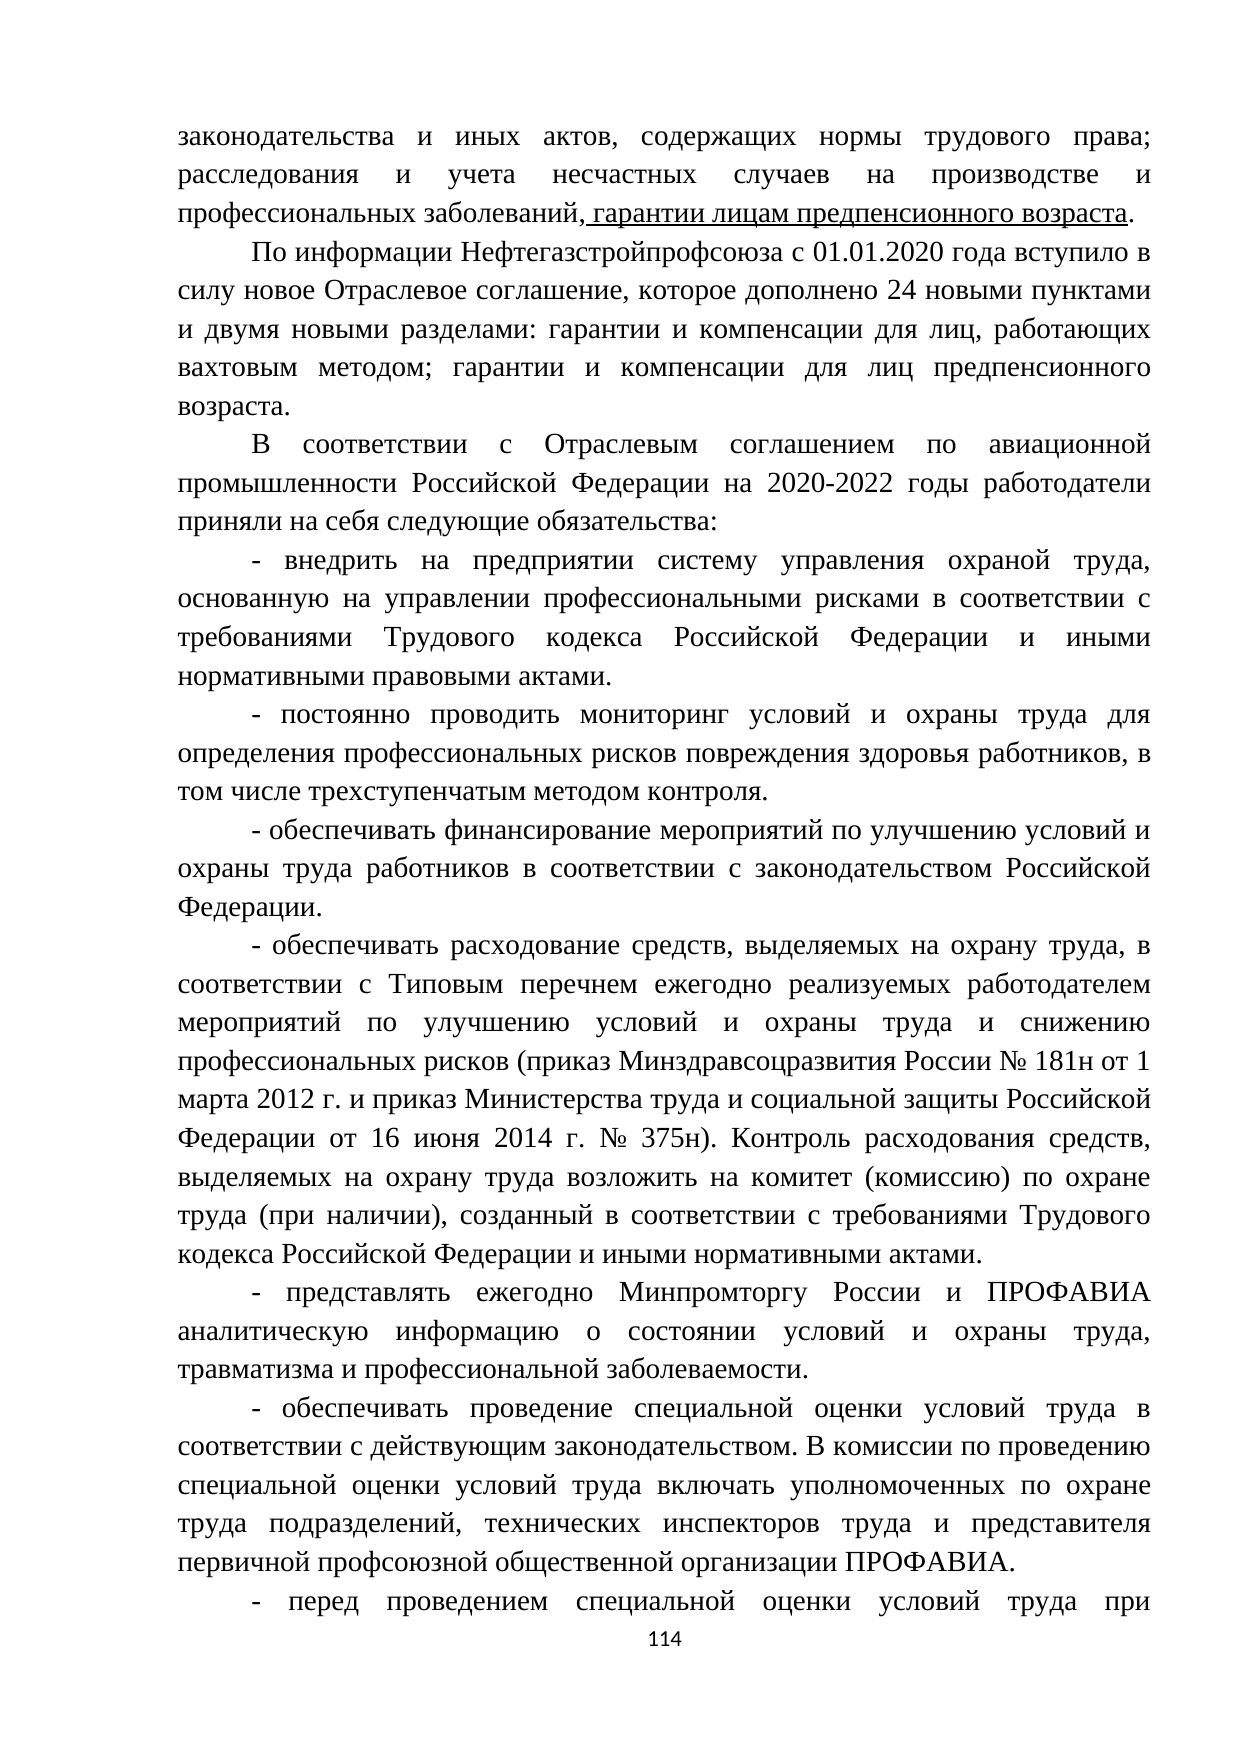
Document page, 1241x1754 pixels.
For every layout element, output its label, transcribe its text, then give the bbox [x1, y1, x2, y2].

text - представлять ежегодно Минпромторгу России и ПРОФАВИА аналитическую информацию о состоянии условий и охраны труда, травматизма и профессиональной заболеваемости. [177, 1274, 1152, 1385]
text В соответствии с Отраслевым соглашением по авиационной промышленности Российской Федерации на 2020-2022 годы работодатели приняли на себя следующие обязательства: [177, 426, 1152, 537]
text - обеспечивать расходование средств, выделяемых на охрану труда, в соответствии с Типовым перечнем ежегодно реализуемых работодателем мероприятий по улучшению условий и охраны труда и снижению профессиональных рисков (приказ Минздравсоцразвития России № 181н от 1 марта 2012 г. и приказ Министерства труда и социальной защиты Российской Федерации от 16 июня 2014 г. № 375н). Контроль расходования средств, выделяемых на охрану труда возложить на комитет (комиссию) по охране труда (при наличии), созданный в соответствии с требованиями Трудового кодекса Российской Федерации и иными нормативными актами. [177, 927, 1152, 1269]
text - обеспечивать проведение специальной оценки условий труда в соответствии с действующим законодательством. В комиссии по проведению специальной оценки условий труда включать уполномоченных по охране труда подразделений, технических инспекторов труда и представителя первичной профсоюзной общественной организации ПРОФАВИА. [177, 1390, 1152, 1578]
text По информации Нефтегазстройпрофсоюза с 01.01.2020 года вступило в силу новое Отраслевое соглашение, которое дополнено 24 новыми пунктами и двумя новыми разделами: гарантии и компенсации для лиц, работающих вахтовым методом; гарантии и компенсации для лиц предпенсионного возраста. [177, 234, 1152, 421]
text - внедрить на предприятии систему управления охраной труда, основанную на управлении профессиональными рисками в соответствии с требованиями Трудового кодекса Российской Федерации и иными нормативными правовыми актами. [177, 542, 1152, 691]
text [177, 1583, 1152, 1616]
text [177, 118, 1152, 229]
text - постоянно проводить мониторинг условий и охраны труда для определения профессиональных рисков повреждения здоровья работников, в том числе трехступенчатым методом контроля. [177, 696, 1152, 807]
text - обеспечивать финансирование мероприятий по улучшению условий и охраны труда работников в соответствии с законодательством Российской Федерации. [177, 812, 1152, 922]
